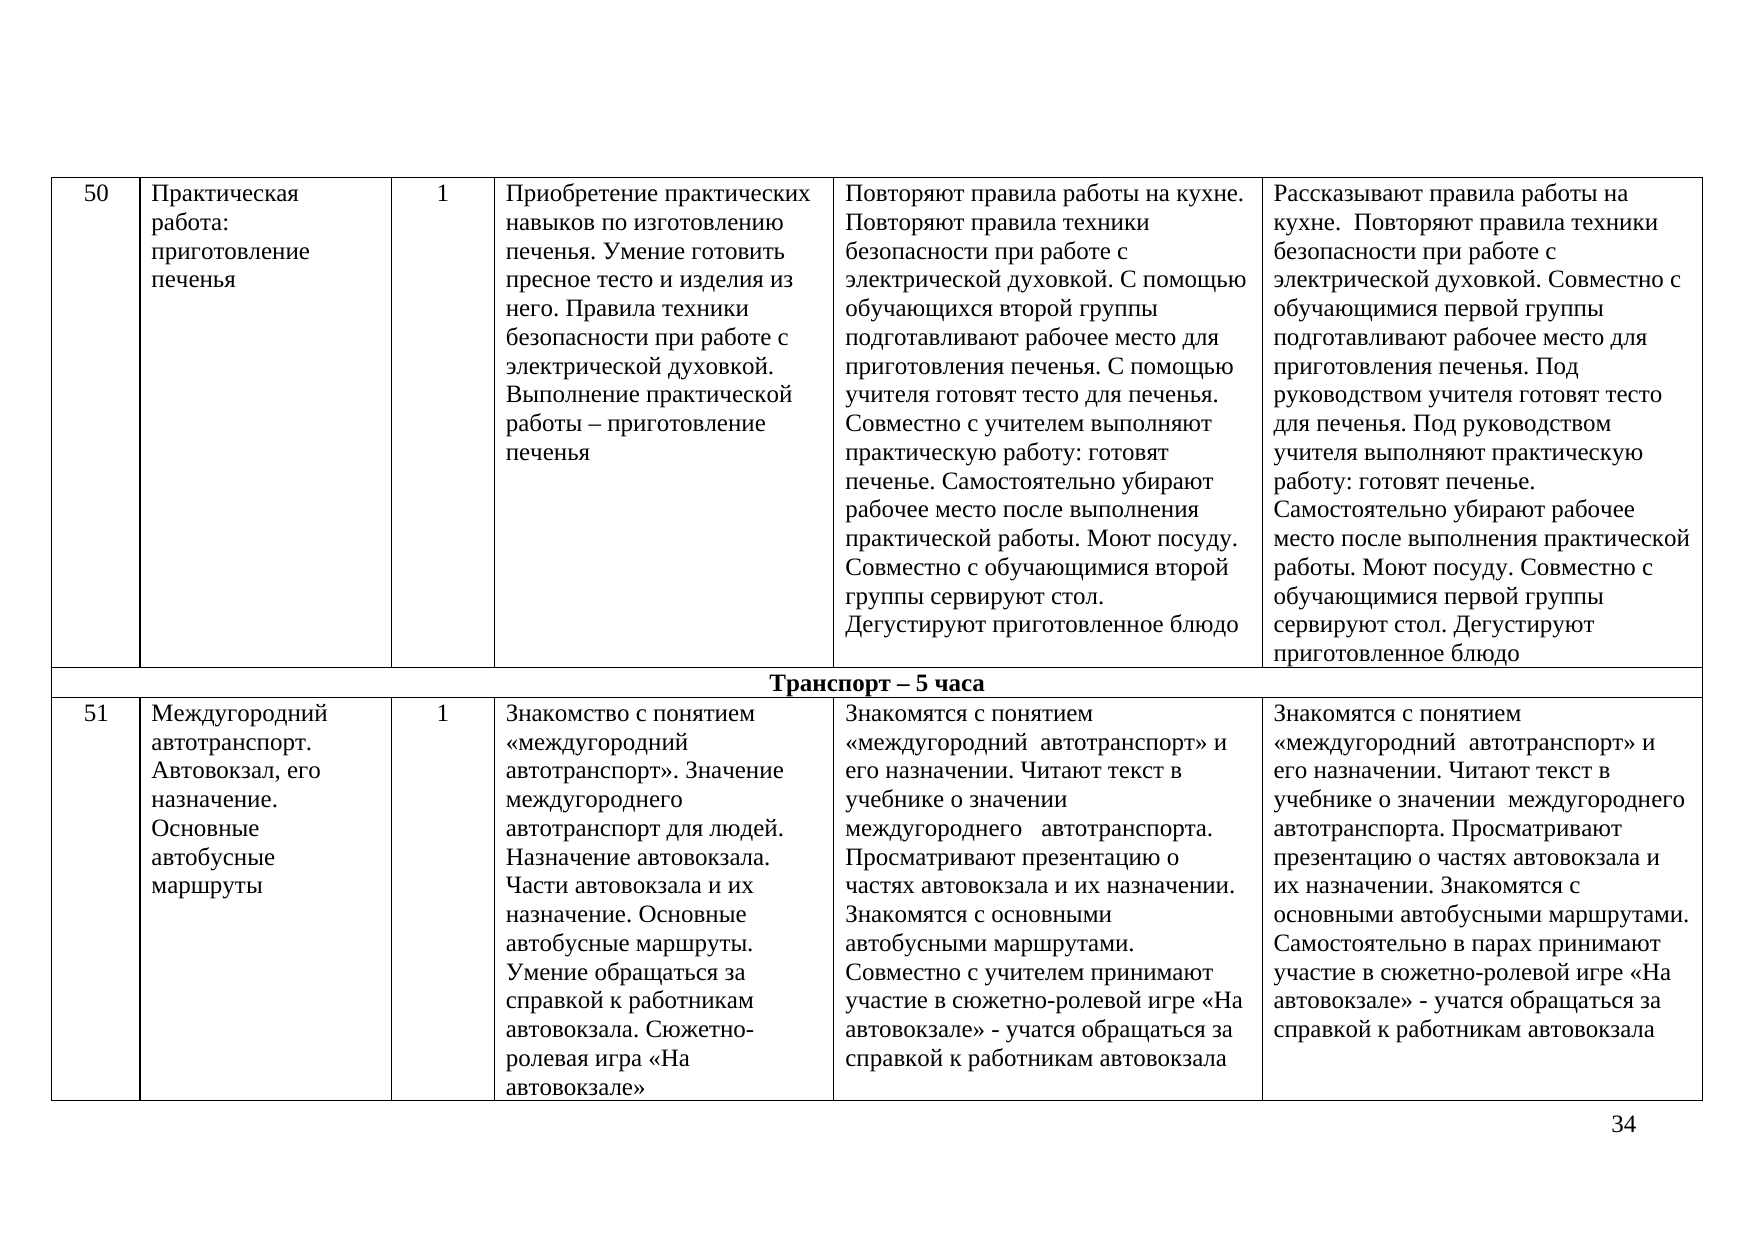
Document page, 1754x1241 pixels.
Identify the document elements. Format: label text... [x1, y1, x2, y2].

table_header Приобретение практических навыков по изготовлению печенья. Умение готовить пресное тесто и изделия из него. Правила техники безопасности при работе с электрической духовкой. Выполнение практической работы – приготовление печенья [495, 178, 833, 667]
table_header Рассказывают правила работы на кухне. Повторяют правила техники безопасности при работе с электрической духовкой. Совместно с обучающимися первой группы подготавливают рабочее место для приготовления печенья. Под руководством учителя готовят тесто для печенья. Под руководством учителя выполняют практическую работу: готовят печенье. Самостоятельно убирают рабочее место после выполнения практической работы. Моют посуду. Совместно с обучающимися первой группы сервируют стол. Дегустируют приготовленное блюдо [1263, 178, 1702, 667]
table_cell Знакомятся с понятием «междугородний автотранспорт» и его назначении. Читают текст в учебнике о значении междугороднего автотранспорта. Просматривают презентацию о частях автовокзала и их назначении. Знакомятся с основными автобусными маршрутами. Самостоятельно в парах принимают участие в сюжетно-ролевой игре «На автовокзале» - учатся обращаться за справкой к работникам автовокзала [1263, 698, 1702, 1100]
table_header 50 [52, 178, 139, 667]
table_cell Знакомство с понятием «междугородний автотранспорт». Значение междугороднего автотранспорт для людей. Назначение автовокзала. Части автовокзала и их назначение. Основные автобусные маршруты. Умение обращаться за справкой к работникам автовокзала. Сюжетно-ролевая игра «На автовокзале» [495, 698, 833, 1100]
table_cell Междугородний автотранспорт. Автовокзал, его назначение. Основные автобусные маршруты [141, 698, 391, 1100]
table_header 1 [392, 178, 494, 667]
table_cell 1 [392, 698, 494, 1100]
table_header Повторяют правила работы на кухне. Повторяют правила техники безопасности при работе с электрической духовкой. С помощью обучающихся второй группы подготавливают рабочее место для приготовления печенья. С помощью учителя готовят тесто для печенья. Совместно с учителем выполняют практическую работу: готовят печенье. Самостоятельно убирают рабочее место после выполнения практической работы. Моют посуду. Совместно с обучающимися второй группы сервируют стол. Дегустируют приготовленное блюдо [834, 178, 1262, 667]
table_cell Знакомятся с понятием «междугородний автотранспорт» и его назначении. Читают текст в учебнике о значении междугороднего автотранспорта. Просматривают презентацию о частях автовокзала и их назначении. Знакомятся с основными автобусными маршрутами. Совместно с учителем принимают участие в сюжетно-ролевой игре «На автовокзале» - учатся обращаться за справкой к работникам автовокзала [834, 698, 1262, 1100]
table_cell Транспорт – 5 часа [52, 668, 1702, 697]
table_header Практическая работа: приготовление печенья [141, 178, 391, 667]
table_cell 51 [52, 698, 139, 1100]
